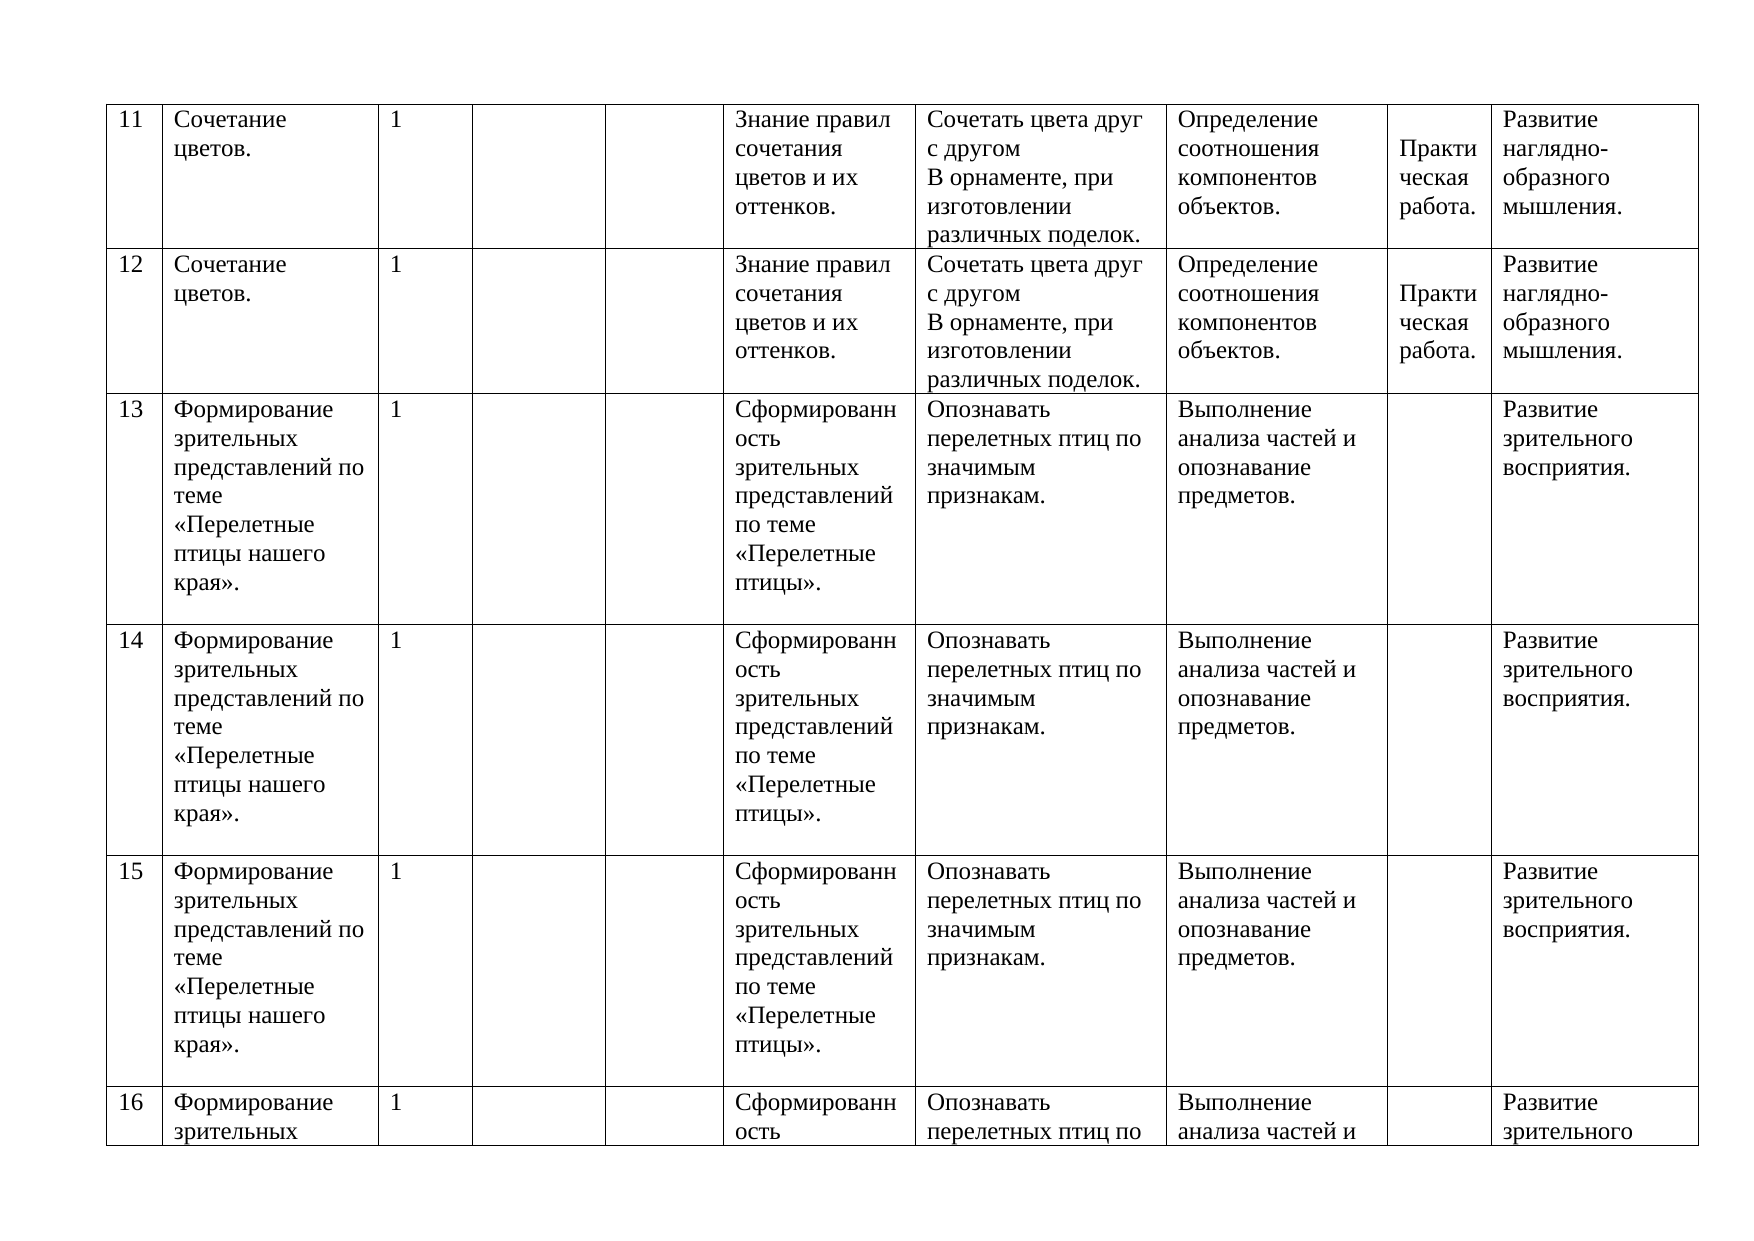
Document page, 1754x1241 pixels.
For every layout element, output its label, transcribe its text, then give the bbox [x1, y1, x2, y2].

table_cell [606, 856, 723, 1086]
table_cell Формирование зрительных представлений по теме «Перелетные птицы нашего края». [163, 394, 378, 624]
table_cell 15 [107, 856, 162, 1086]
table_cell [473, 105, 605, 248]
table_cell Опознавать перелетных птиц по значимым признакам. [916, 394, 1166, 624]
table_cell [1492, 1087, 1698, 1145]
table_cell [916, 1087, 1166, 1145]
table_cell Развитие зрительного восприятия. [1492, 856, 1698, 1086]
table_cell Формирование зрительных представлений по теме «Перелетные птицы нашего края». [163, 856, 378, 1086]
table_cell Практическая работа. [1388, 249, 1491, 393]
table_cell [1388, 625, 1491, 855]
table_cell [473, 249, 605, 393]
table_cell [916, 105, 1166, 248]
table_cell [606, 625, 723, 855]
table_cell [606, 394, 723, 624]
table_cell Выполнение анализа частей и опознавание предметов. [1167, 625, 1387, 855]
table_cell 14 [107, 625, 162, 855]
table_cell Сочетание цветов. [163, 105, 378, 248]
table_cell Сочетание цветов. [163, 249, 378, 393]
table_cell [1388, 105, 1491, 248]
table_cell [473, 625, 605, 855]
table_cell [1388, 1087, 1491, 1145]
table_cell 1 [379, 249, 472, 393]
table_cell Сформированность зрительных представлений по теме «Перелетные птицы». [724, 394, 915, 624]
table_cell 16 [107, 1087, 162, 1145]
table_cell [473, 394, 605, 624]
table_cell 13 [107, 394, 162, 624]
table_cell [163, 1087, 378, 1145]
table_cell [1492, 105, 1698, 248]
table_cell [473, 1087, 605, 1145]
table_cell Развитие зрительного восприятия. [1492, 625, 1698, 855]
table_cell [606, 105, 723, 248]
table_cell 12 [107, 249, 162, 393]
table_cell Опознавать перелетных птиц по значимым признакам. [916, 625, 1166, 855]
table_cell Определение соотношения компонентов объектов. [1167, 249, 1387, 393]
table_cell Сформированность зрительных представлений по теме «Перелетные птицы». [724, 625, 915, 855]
table_cell Знание правил сочетания цветов и их оттенков. [724, 249, 915, 393]
table_cell 11 [107, 105, 162, 248]
table_cell 1 [379, 1087, 472, 1145]
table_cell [724, 105, 915, 248]
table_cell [1167, 1087, 1387, 1145]
table_cell Выполнение анализа частей и опознавание предметов. [1167, 856, 1387, 1086]
table_cell [1388, 856, 1491, 1086]
table_cell [606, 1087, 723, 1145]
table_cell 1 [379, 625, 472, 855]
table_cell [1388, 394, 1491, 624]
table_cell Развитие наглядно-образного мышления. [1492, 249, 1698, 393]
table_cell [1167, 105, 1387, 248]
table_cell Сформированность зрительных представлений по теме «Перелетные птицы». [724, 856, 915, 1086]
table_cell 1 [379, 394, 472, 624]
table_cell 1 [379, 105, 472, 248]
table_cell Развитие зрительного восприятия. [1492, 394, 1698, 624]
table_cell Сочетать цвета друг с другом В орнаменте, при изготовлении различных поделок. [916, 249, 1166, 393]
table_cell Выполнение анализа частей и опознавание предметов. [1167, 394, 1387, 624]
table_cell Опознавать перелетных птиц по значимым признакам. [916, 856, 1166, 1086]
table_cell 1 [379, 856, 472, 1086]
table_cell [724, 1087, 915, 1145]
table_cell [606, 249, 723, 393]
table_cell Формирование зрительных представлений по теме «Перелетные птицы нашего края». [163, 625, 378, 855]
table_cell [473, 856, 605, 1086]
